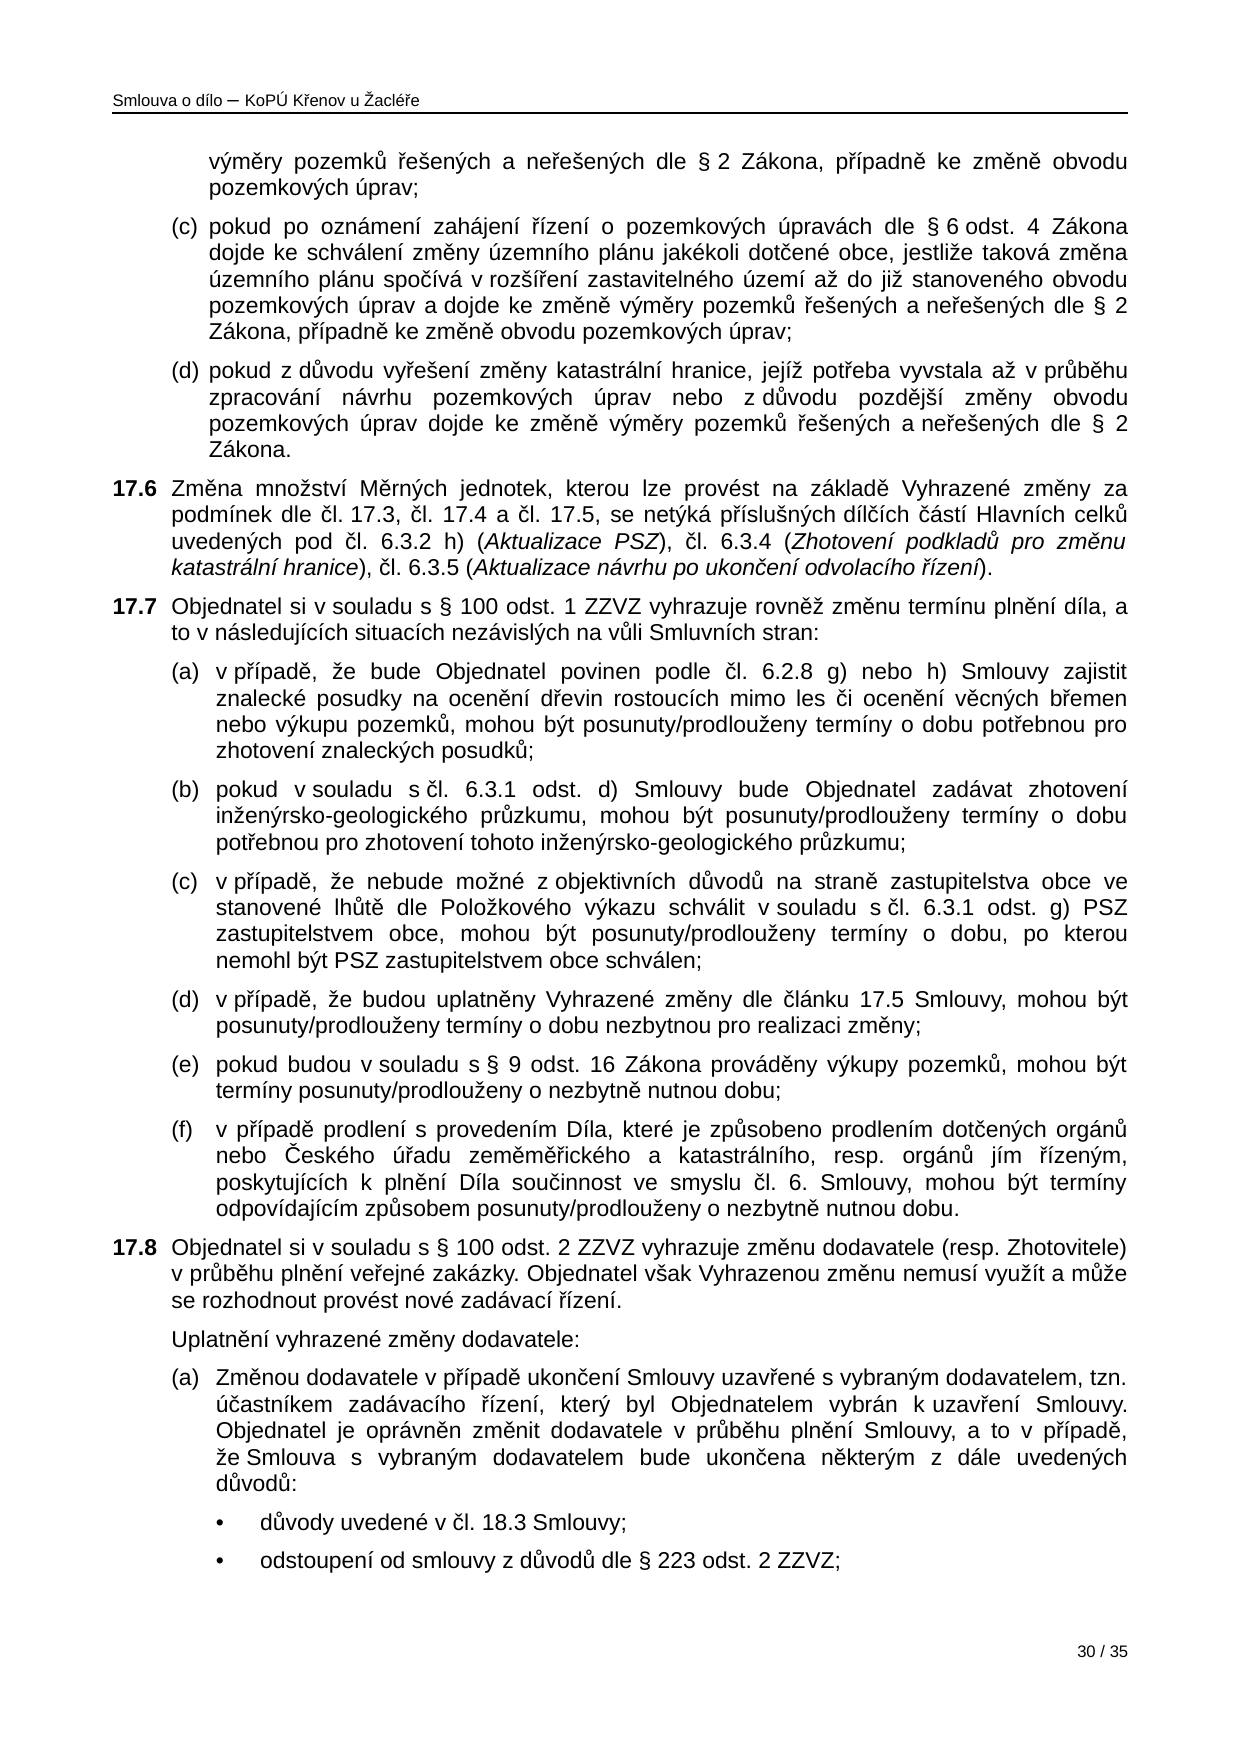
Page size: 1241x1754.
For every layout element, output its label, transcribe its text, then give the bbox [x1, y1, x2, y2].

list pokud z důvodu vyřešení změny katastrální hranice, jejíž potřeba vyvstala až v průběhu zpracování návrhu pozemkových úprav nebo z důvodu pozdější změny obvodu pozemkových úprav dojde ke změně výměry pozemků řešených a neřešených dle § 2 Zákona. [171, 357, 1128, 463]
text Objednatel si v souladu s § 100 odst. 2 ZZVZ vyhrazuje změnu dodavatele (resp. Zhotovitele) v průběhu plnění veřejné zakázky. Objednatel však Vyhrazenou změnu nemusí využít a může se rozhodnout provést nové zadávací řízení. [112, 1234, 1128, 1313]
text • odstoupení od smlouvy z důvodů dle § 223 odst. 2 ZZVZ; [216, 1547, 1128, 1574]
list v případě, že nebude možné z objektivních důvodů na straně zastupitelstva obce ve stanovené lhůtě dle Položkového výkazu schválit v souladu s čl. 6.3.1 odst. g) PSZ zastupitelstvem obce, mohou být posunuty/prodlouženy termíny o dobu, po kterou nemohl být PSZ zastupitelstvem obce schválen; [171, 868, 1128, 973]
list pokud budou v souladu s § 9 odst. 16 Zákona prováděny výkupy pozemků, mohou být termíny posunuty/prodlouženy o nezbytně nutnou dobu; [171, 1051, 1128, 1103]
list Uplatnění vyhrazené změny dodavatele: [112, 1326, 1128, 1352]
list v případě, že budou uplatněny Vyhrazené změny dle článku 17.5 Smlouvy, mohou být posunuty/prodlouženy termíny o dobu nezbytnou pro realizaci změny; [171, 986, 1128, 1038]
list pokud v souladu s čl. 6.3.1 odst. d) Smlouvy bude Objednatel zadávat zhotovení inženýrsko-geologického průzkumu, mohou být posunuty/prodlouženy termíny o dobu potřebnou pro zhotovení tohoto inženýrsko-geologického průzkumu; [171, 776, 1128, 855]
list v případě prodlení s provedením Díla, které je způsobeno prodlením dotčených orgánů nebo Českého úřadu zeměměřického a katastrálního, resp. orgánů jím řízeným, poskytujících k plnění Díla součinnost ve smyslu čl. 6. Smlouvy, mohou být termíny odpovídajícím způsobem posunuty/prodlouženy o nezbytně nutnou dobu. [171, 1116, 1128, 1221]
list Změnou dodavatele v případě ukončení Smlouvy uzavřené s vybraným dodavatelem, tzn. účastníkem zadávacího řízení, který byl Objednatelem vybrán k uzavření Smlouvy. Objednatel je oprávněn změnit dodavatele v průběhu plnění Smlouvy, a to v případě, že Smlouva s vybraným dodavatelem bude ukončena některým z dále uvedených důvodů: [171, 1364, 1128, 1496]
list v případě, že bude Objednatel povinen podle čl. 6.2.8 g) nebo h) Smlouvy zajistit znalecké posudky na ocenění dřevin rostoucích mimo les či ocenění věcných břemen nebo výkupu pozemků, mohou být posunuty/prodlouženy termíny o dobu potřebnou pro zhotovení znaleckých posudků; [171, 658, 1128, 764]
text Změna množství Měrných jednotek, kterou lze provést na základě Vyhrazené změny za podmínek dle čl. 17.3, čl. 17.4 a čl. 17.5, se netýká příslušných dílčích částí Hlavních celků uvedených pod čl. 6.3.2 h) (Aktualizace PSZ), čl. 6.3.4 (Zhotovení podkladů pro změnu katastrální hranice), čl. 6.3.5 (Aktualizace návrhu po ukončení odvolacího řízení). [112, 475, 1128, 581]
text • důvody uvedené v čl. 18.3 Smlouvy; [216, 1509, 1128, 1535]
text Objednatel si v souladu s § 100 odst. 1 ZZVZ vyhrazuje rovněž změnu termínu plnění díla, a to v následujících situacích nezávislých na vůli Smluvních stran: [112, 593, 1128, 646]
list pokud po oznámení zahájení řízení o pozemkových úpravách dle § 6 odst. 4 Zákona dojde ke schválení změny územního plánu jakékoli dotčené obce, jestliže taková změna územního plánu spočívá v rozšíření zastavitelného území až do již stanoveného obvodu pozemkových úprav a dojde ke změně výměry pozemků řešených a neřešených dle § 2 Zákona, případně ke změně obvodu pozemkových úprav; [171, 213, 1128, 345]
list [171, 148, 1128, 200]
